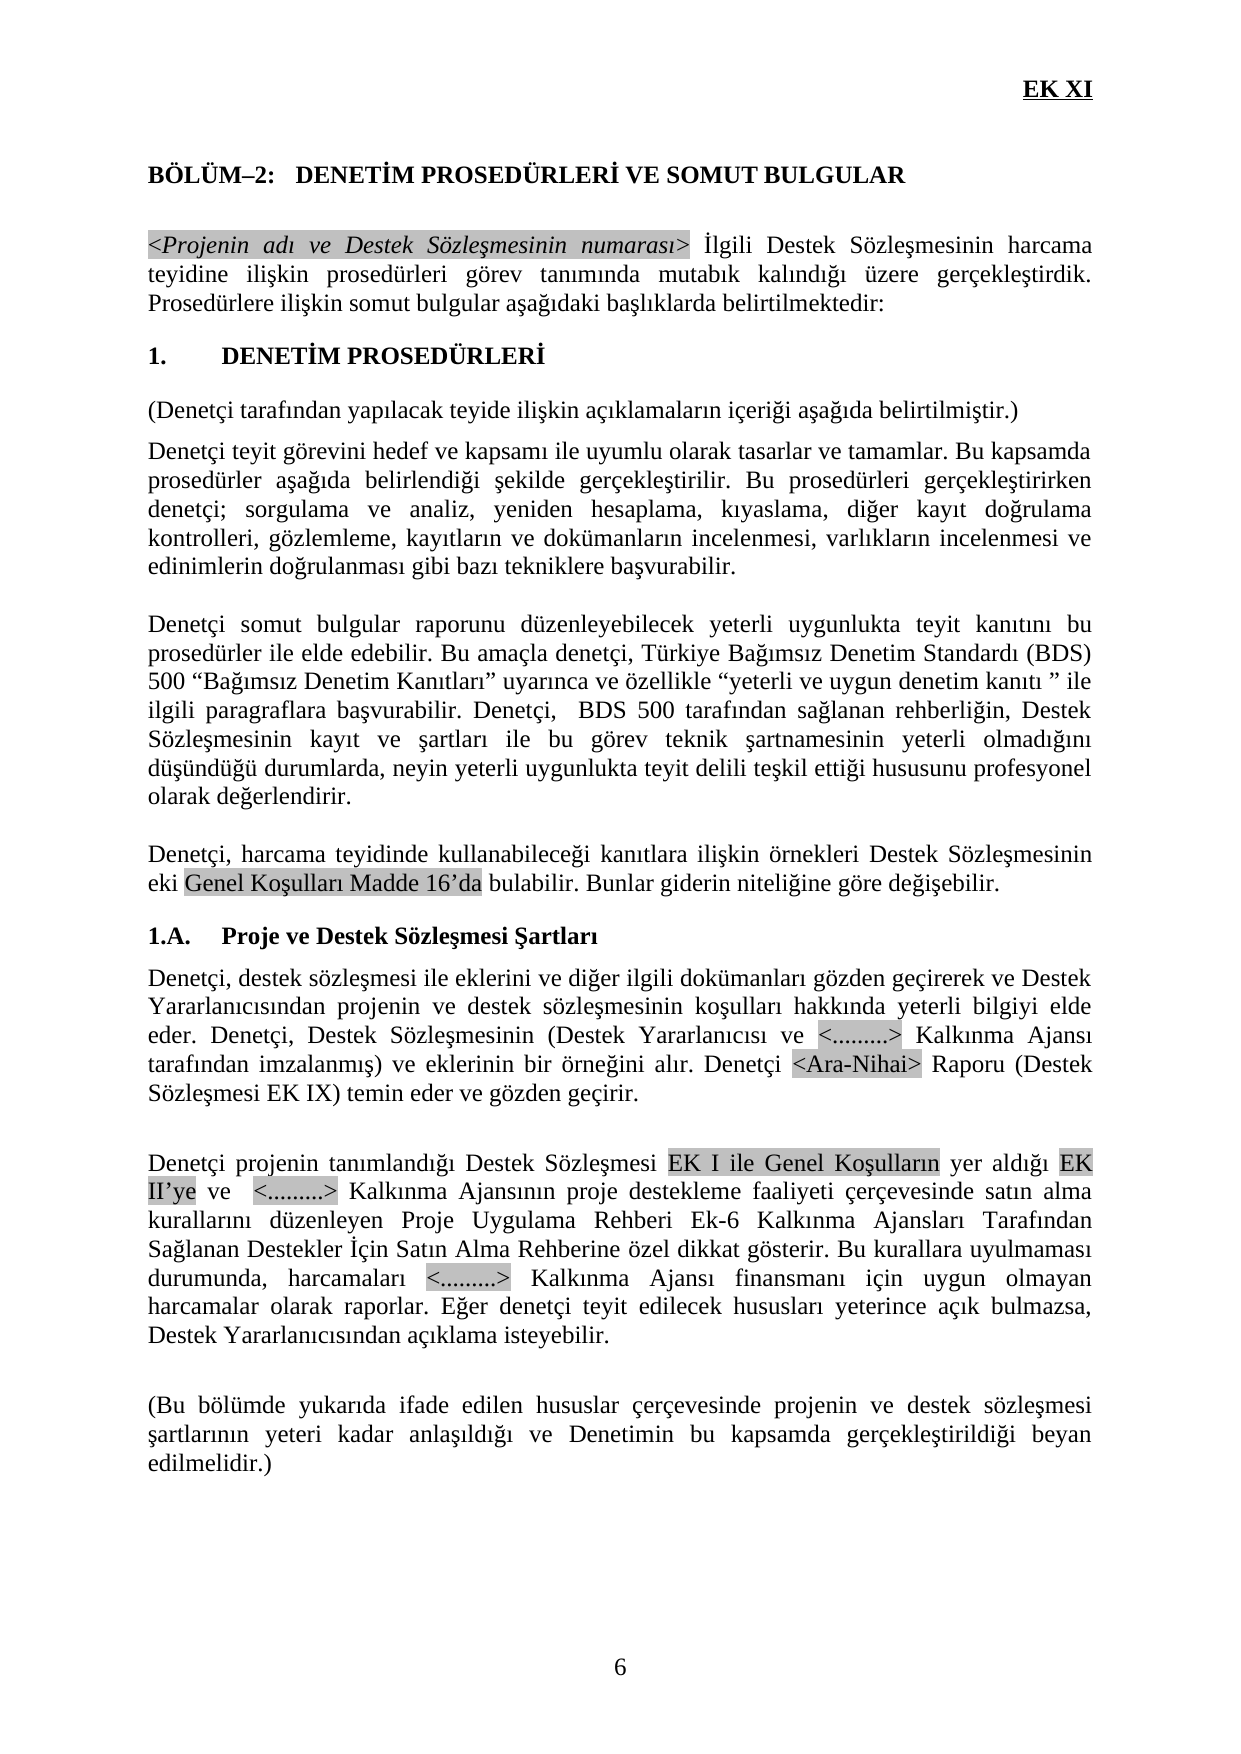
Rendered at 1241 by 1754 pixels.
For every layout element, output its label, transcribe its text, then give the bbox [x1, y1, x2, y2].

text Denetçi somut bulgular raporunu düzenleyebilecek yeterli uygunlukta teyit kanıtını bu prosedürler ile elde edebilir. Bu amaçla denetçi, Türkiye Bağımsız Denetim Standardı (BDS) 500 “Bağımsız Denetim Kanıtları” uyarınca ve özellikle “yeterli ve uygun denetim kanıtı ” ile ilgili paragraflara başvurabilir. Denetçi, BDS 500 tarafından sağlanan rehberliğin, Destek Sözleşmesinin kayıt ve şartları ile bu görev teknik şartnamesinin yeterli olmadığını düşündüğü durumlarda, neyin yeterli uygunlukta teyit delili teşkil ettiği hususunu profesyonel olarak değerlendirir. [148, 609, 1093, 810]
text (Bu bölümde yukarıda ifade edilen hususlar çerçevesinde projenin ve destek sözleşmesi şartlarının yeteri kadar anlaşıldığı ve Denetimin bu kapsamda gerçekleştirildiği beyan edilmelidir.) [148, 1390, 1093, 1476]
text (Denetçi tarafından yapılacak teyide ilişkin açıklamaların içeriği aşağıda belirtilmiştir.) [148, 395, 1093, 424]
text 1.A. Proje ve Destek Sözleşmesi Şartları [148, 921, 1093, 950]
text Denetçi, harcama teyidinde kullanabileceği kanıtlara ilişkin örnekleri Destek Sözleşmesinin eki Genel Koşulları Madde 16’da bulabilir. Bunlar giderin niteliğine göre değişebilir. [148, 839, 1093, 896]
text 1. DENETİM PROSEDÜRLERİ [148, 341, 1093, 370]
text Denetçi teyit görevini hedef ve kapsamı ile uyumlu olarak tasarlar ve tamamlar. Bu kapsamda prosedürler aşağıda belirlendiği şekilde gerçekleştirilir. Bu prosedürleri gerçekleştirirken denetçi; sorgulama ve analiz, yeniden hesaplama, kıyaslama, diğer kayıt doğrulama kontrolleri, gözlemleme, kayıtların ve dokümanların incelenmesi, varlıkların incelenmesi ve edinimlerin doğrulanması gibi bazı tekniklere başvurabilir. [148, 436, 1093, 580]
text <Projenin adı ve Destek Sözleşmesinin numarası> İlgili Destek Sözleşmesinin harcama teyidine ilişkin prosedürleri görev tanımında mutabık kalındığı üzere gerçekleştirdik. Prosedürlere ilişkin somut bulgular aşağıdaki başlıklarda belirtilmektedir: [148, 230, 1093, 316]
subtitle BÖLÜM–2: DENETİM PROSEDÜRLERİ VE SOMUT BULGULAR [148, 160, 1093, 189]
text Denetçi, destek sözleşmesi ile eklerini ve diğer ilgili dokümanları gözden geçirerek ve Destek Yararlanıcısından projenin ve destek sözleşmesinin koşulları hakkında yeterli bilgiyi elde eder. Denetçi, Destek Sözleşmesinin (Destek Yararlanıcısı ve <.........> Kalkınma Ajansı tarafından imzalanmış) ve eklerinin bir örneğini alır. Denetçi <Ara-Nihai> Raporu (Destek Sözleşmesi EK IX) temin eder ve gözden geçirir. [148, 963, 1093, 1106]
text Denetçi projenin tanımlandığı Destek Sözleşmesi EK I ile Genel Koşulların yer aldığı EK II’ye ve <.........> Kalkınma Ajansının proje destekleme faaliyeti çerçevesinde satın alma kurallarını düzenleyen Proje Uygulama Rehberi Ek-6 Kalkınma Ajansları Tarafından Sağlanan Destekler İçin Satın Alma Rehberine özel dikkat gösterir. Bu kurallara uyulmaması durumunda, harcamaları <.........> Kalkınma Ajansı finansmanı için uygun olmayan harcamalar olarak raporlar. Eğer denetçi teyit edilecek hususları yeterince açık bulmazsa, Destek Yararlanıcısından açıklama isteyebilir. [148, 1148, 1093, 1349]
